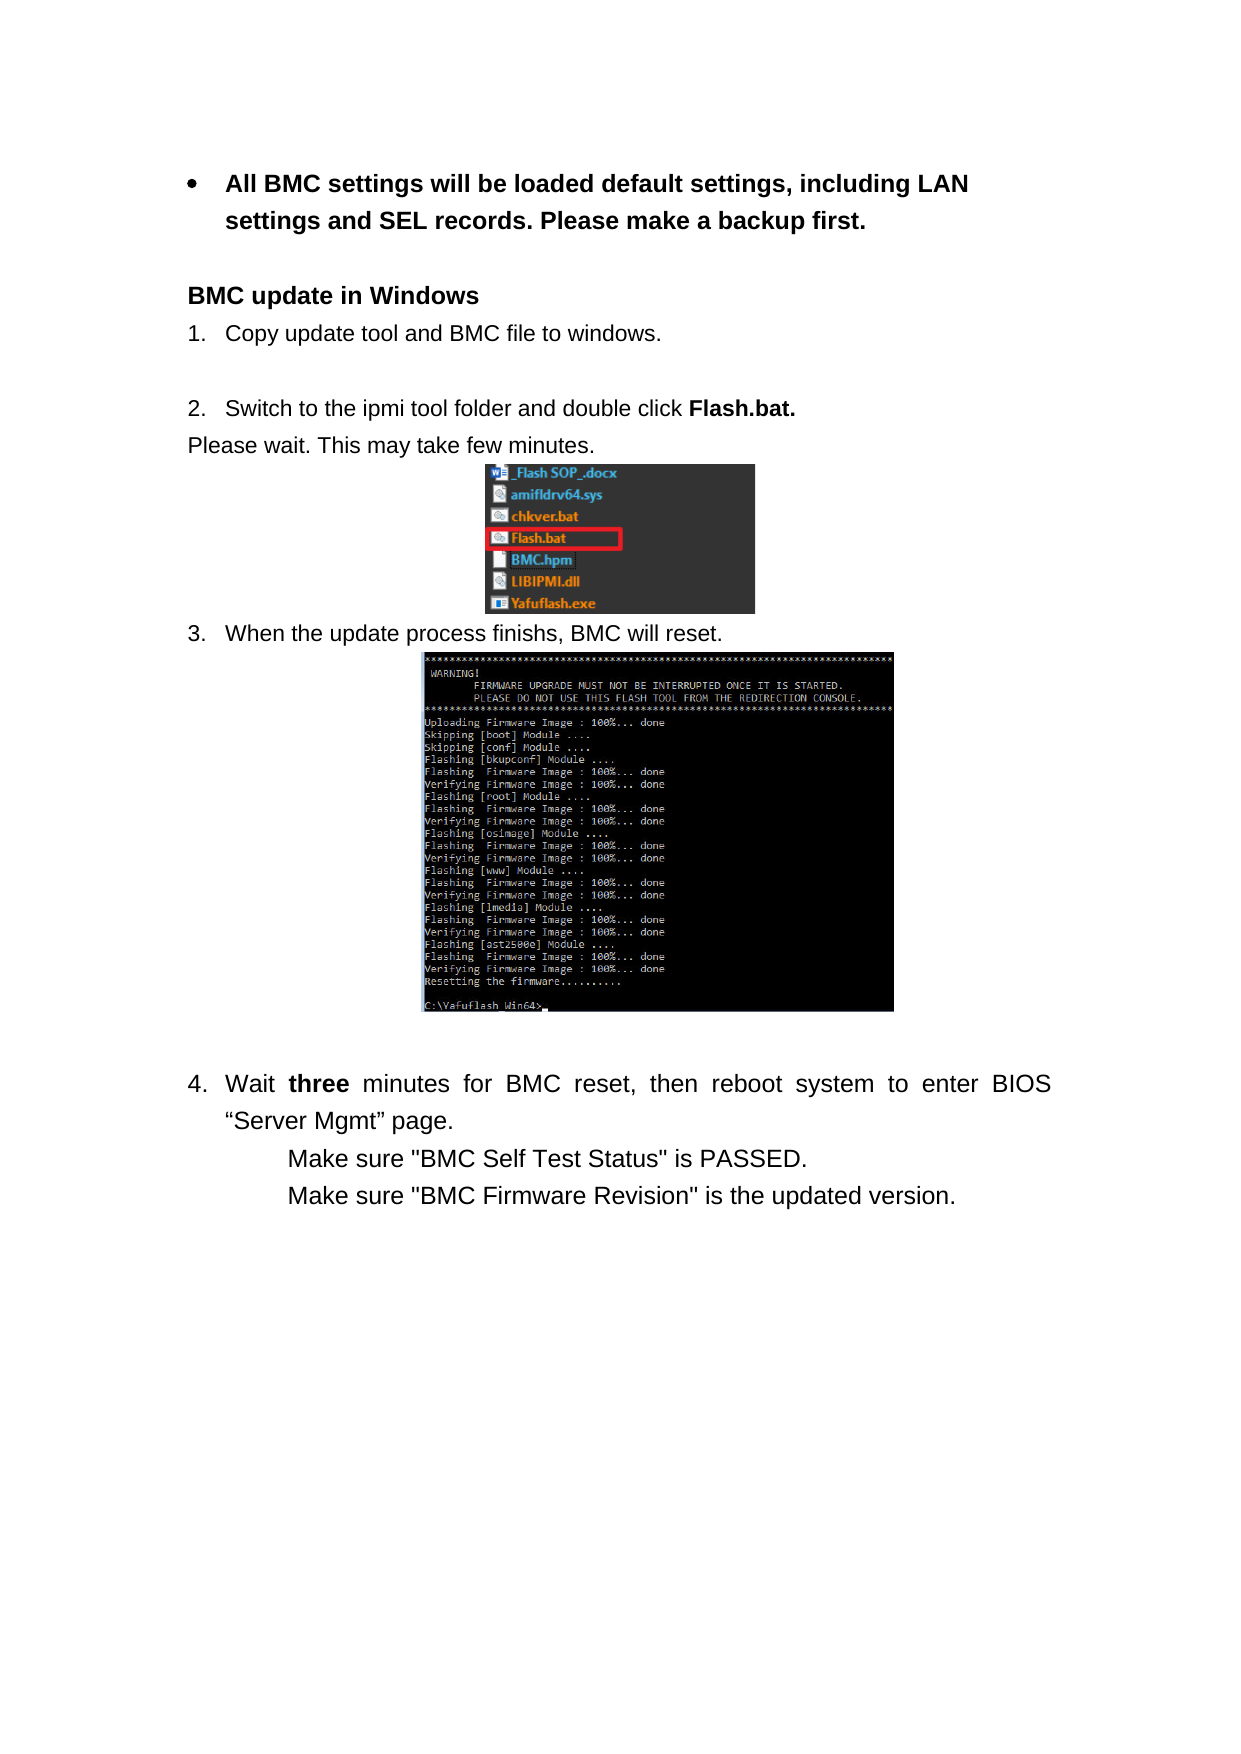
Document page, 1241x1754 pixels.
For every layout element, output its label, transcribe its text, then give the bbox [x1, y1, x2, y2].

picture [485, 464, 755, 614]
text Please wait. This may take few minutes. [187, 427, 1053, 464]
list Make sure "BMC Self Test Status" is PASSED. [262, 1139, 1053, 1177]
list Wait three minutes for BMC reset, then reboot system to enter BIOS “Server Mgmt” page. [187, 1064, 1053, 1139]
subtitle BMC update in Windows [187, 277, 1053, 314]
list When the update process finishs, BMC will reset. [187, 614, 1053, 652]
list Switch to the ipmi tool folder and double click Flash.bat. [187, 389, 1053, 427]
list All BMC settings will be loaded default settings, including LAN settings and SEL records. Please make a backup first. [187, 164, 1053, 239]
picture [421, 652, 894, 1012]
list Make sure "BMC Firmware Revision" is the updated version. [262, 1177, 1053, 1214]
list Copy update tool and BMC file to windows. [187, 314, 1053, 352]
